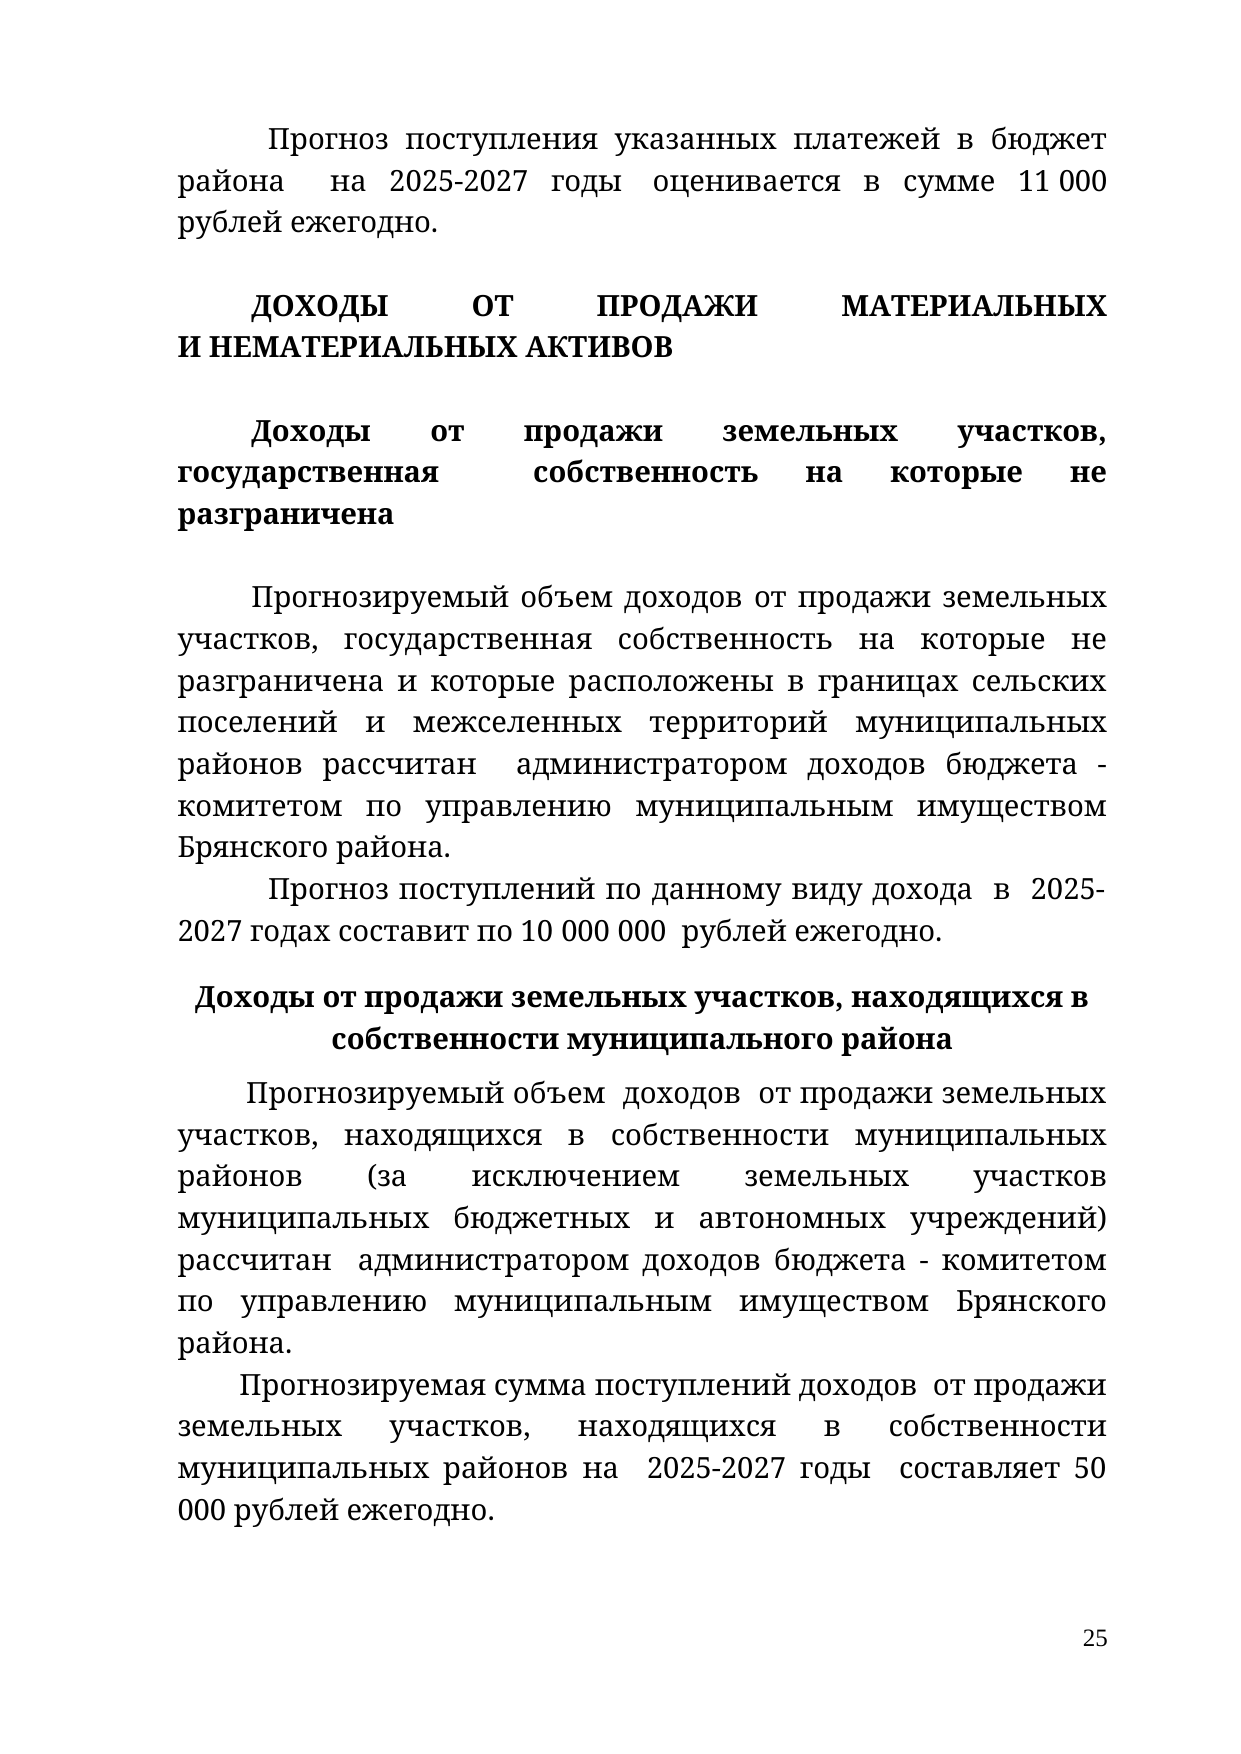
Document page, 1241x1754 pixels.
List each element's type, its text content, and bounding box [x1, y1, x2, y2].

text Доходы от продажи земельных участков, находящихся в собственности муниципального района [177, 976, 1107, 1058]
text Прогноз поступления указанных платежей в бюджет района на 2025-2027 годы оценивается в сумме 11 000 рублей ежегодно. [177, 118, 1107, 241]
text Прогнозируемый объем доходов от продажи земельных участков, государственная собственность на которые не разграничена и которые расположены в границах сельских поселений и межселенных территорий муниципальных районов рассчитан администратором доходов бюджета - комитетом по управлению муниципальным имуществом Брянского района. [177, 576, 1107, 866]
text ДОХОДЫ ОТ ПРОДАЖИ МАТЕРИАЛЬНЫХ И НЕМАТЕРИАЛЬНЫХ АКТИВОВ [177, 285, 1107, 366]
text Прогнозируемая сумма поступлений доходов от продажи земельных участков, находящихся в собственности муниципальных районов на 2025-2027 годы составляет 50 000 рублей ежегодно. [177, 1364, 1107, 1529]
text Прогнозируемый объем доходов от продажи земельных участков, находящихся в собственности муниципальных районов (за исключением земельных участков муниципальных бюджетных и автономных учреждений) рассчитан администратором доходов бюджета - комитетом по управлению муниципальным имуществом Брянского района. [177, 1072, 1107, 1362]
text Прогноз поступлений по данному виду дохода в 2025-2027 годах составит по 10 000 000 рублей ежегодно. [177, 868, 1107, 949]
text Доходы от продажи земельных участков, государственная собственность на которые не разграничена [177, 410, 1107, 533]
